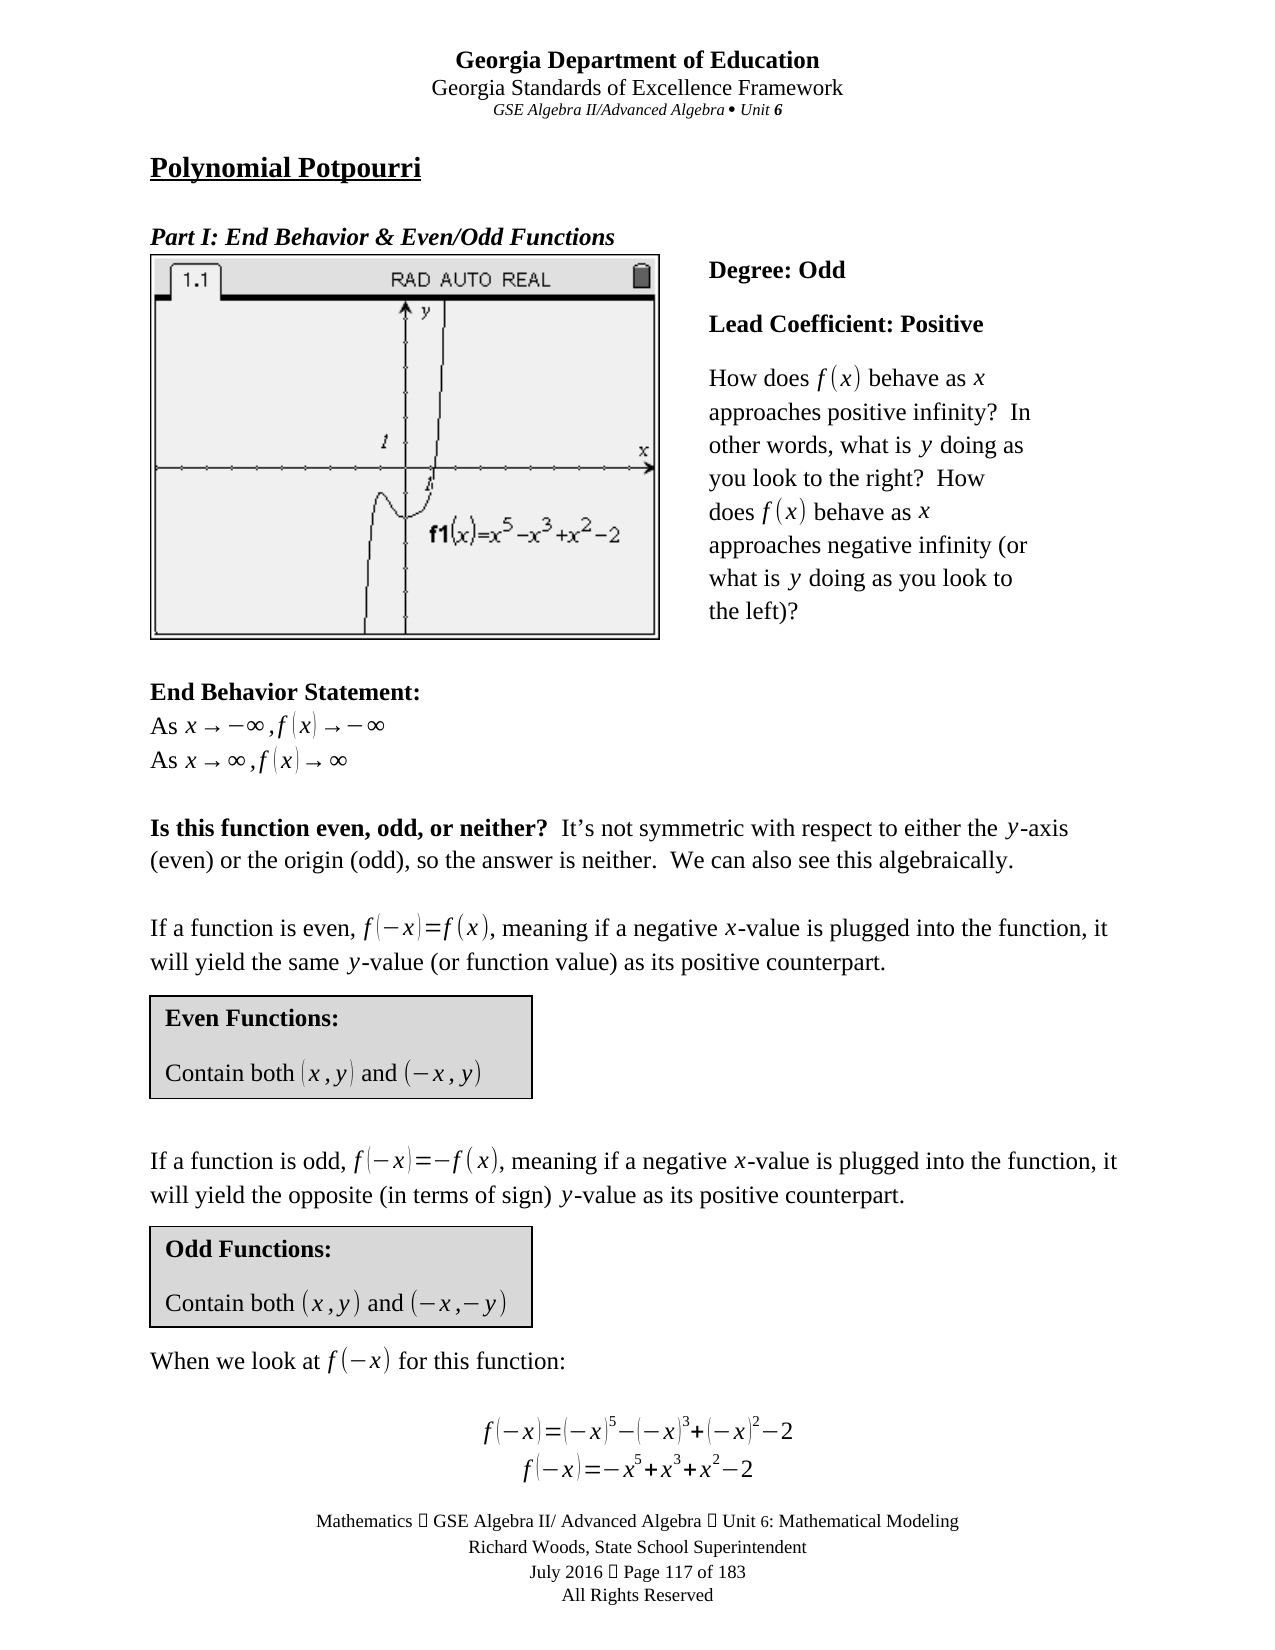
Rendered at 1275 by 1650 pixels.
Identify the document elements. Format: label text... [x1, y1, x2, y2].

text If a function is even, , meaning if a negative -value is plugged into the function, it will yield the same -value (or function value) as its positive counterpart. [150, 912, 1125, 976]
text As [150, 710, 1125, 740]
text Polynomial Potpourri [150, 150, 1125, 183]
text When we look at for this function: [150, 1345, 1125, 1375]
text As [150, 745, 1125, 775]
text Is this function even, odd, or neither? It’s not symmetric with respect to either the -axis (even) or the origin (odd), so the answer is neither. We can also see this algebraically. [150, 813, 1125, 874]
picture [150, 254, 660, 640]
text If a function is odd, , meaning if a negative -value is plugged into the function, it will yield the opposite (in terms of sign) -value as its positive counterpart. [150, 1145, 1125, 1209]
text Part I: End Behavior & Even/Odd Functions [150, 222, 1125, 250]
text End Behavior Statement: [150, 677, 1125, 706]
